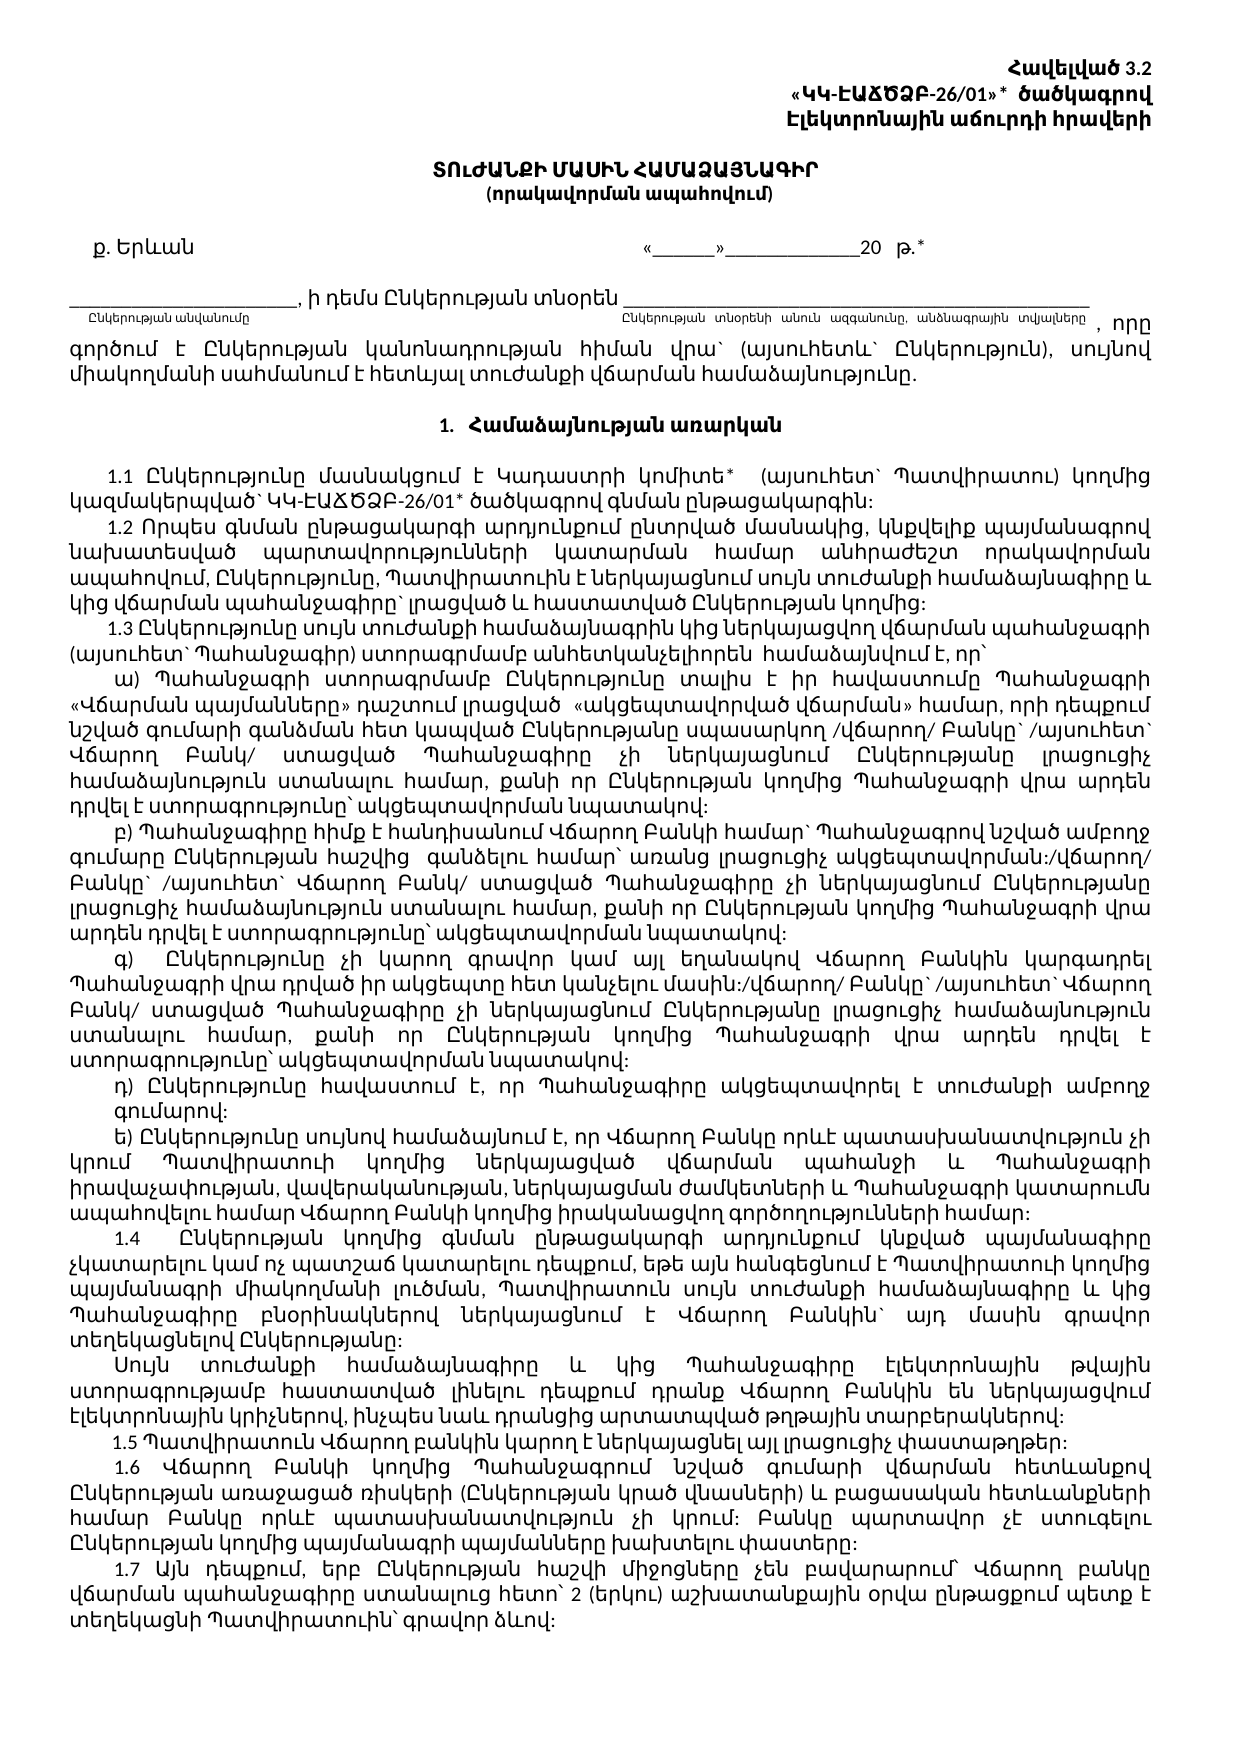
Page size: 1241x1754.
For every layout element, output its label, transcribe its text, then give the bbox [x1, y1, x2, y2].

text ա) Պահանջագրի ստորագրմամբ Ընկերությունը տալիս է իր հավաստումը Պահանջագրի «Վճարման պայմանները» դաշտում լրացված «ակցեպտավորված վճարման» համար, որի դեպքում նշված գումարի գանձման հետ կապված Ընկերությանը սպասարկող /վճարող/ Բանկը` /այսուհետ` Վճարող Բանկ/ ստացված Պահանջագիրը չի ներկայացնում Ընկերությանը լրացուցիչ համաձայնություն ստանալու համար, քանի որ Ընկերության կողմից Պահանջագրի վրա արդեն դրվել է ստորագրությունը՝ ակցեպտավորման նպատակով: [69, 666, 1152, 819]
text Ընկերության անվանումը Ընկերության տնօրենի անուն ազգանունը, անձնագրային տվյալները , որը գործում է Ընկերության կանոնադրության հիման վրա` (այսուհետև` Ընկերություն), սույնով միակողմանի սահմանում է հետևյալ տուժանքի վճարման համաձայնությունը. [69, 311, 1152, 387]
text Էլեկտրոնային աճուրդի հրավերի [69, 106, 1152, 132]
text 1. Համաձայնության առարկան [69, 412, 1152, 438]
text 1.2 Որպես գնման ընթացակարգի արդյունքում ընտրված մասնակից, կնքվելիք պայմանագրով նախատեսված պարտավորությունների կատարման համար անհրաժեշտ որակավորման ապահովում, Ընկերությունը, Պատվիրատուին է ներկայացնում սույն տուժանքի համաձայնագիրը և կից վճարման պահանջագիրը` լրացված և հաստատված Ընկերության կողմից: [69, 514, 1152, 616]
text Սույն տուժանքի համաձայնագիրը և կից Պահանջագիրը էլեկտրոնային թվային ստորագրությամբ հաստատված լինելու դեպքում դրանք Վճարող Բանկին են ներկայացվում էլեկտրոնային կրիչներով, ինչպես նաև դրանցից արտատպված թղթային տարբերակներով: [69, 1353, 1152, 1429]
text ե) Ընկերությունը սույնով համաձայնում է, որ Վճարող Բանկը որևէ պատասխանատվություն չի կրում Պատվիրատուի կողմից ներկայացված վճարման պահանջի և Պահանջագրի իրավաչափության, վավերականության, ներկայացման ժամկետների և Պահանջագրի կատարումն ապահովելու համար Վճարող Բանկի կողմից իրականացվող գործողությունների համար: [69, 1124, 1152, 1226]
text 1.6 Վճարող Բանկի կողմից Պահանջագրում նշված գումարի վճարման հետևանքով Ընկերության առաջացած ռիսկերի (Ընկերության կրած վնասների) և բացասական հետևանքների համար Բանկը որևէ պատասխանատվություն չի կրում: Բանկը պարտավոր չէ ստուգելու Ընկերության կողմից պայմանագրի պայմանները խախտելու փաստերը: [69, 1454, 1152, 1556]
text 1.5 Պատվիրատուն Վճարող բանկին կարող է ներկայացնել այլ լրացուցիչ փաստաթղթեր: [69, 1429, 1152, 1454]
text 1.7 Այն դեպքում, երբ Ընկերության հաշվի միջոցները չեն բավարարում՝ Վճարող բանկը վճարման պահանջագիրը ստանալուց հետո՝ 2 (երկու) աշխատանքային օրվա ընթացքում պետք է տեղեկացնի Պատվիրատուին՝ գրավոր ձևով: [69, 1556, 1152, 1632]
text (որակավորման ապահովում) [69, 183, 1152, 206]
text բ) Պահանջագիրը հիմք է հանդիսանում Վճարող Բանկի համար` Պահանջագրով նշված ամբողջ գումարը Ընկերության հաշվից գանձելու համար՝ առանց լրացուցիչ ակցեպտավորման:/վճարող/ Բանկը` /այսուհետ` Վճարող Բանկ/ ստացված Պահանջագիրը չի ներկայացնում Ընկերությանը լրացուցիչ համաձայնություն ստանալու համար, քանի որ Ընկերության կողմից Պահանջագրի վրա արդեն դրվել է ստորագրությունը՝ ակցեպտավորման նպատակով: [69, 819, 1152, 946]
text ______________________, ի դեմս Ընկերության տնօրեն _____________________________________________ [69, 285, 1152, 311]
text գ) Ընկերությունը չի կարող գրավոր կամ այլ եղանակով Վճարող Բանկին կարգադրել Պահանջագրի վրա դրված իր ակցեպտը հետ կանչելու մասին:/վճարող/ Բանկը` /այսուհետ` Վճարող Բանկ/ ստացված Պահանջագիրը չի ներկայացնում Ընկերությանը լրացուցիչ համաձայնություն ստանալու համար, քանի որ Ընկերության կողմից Պահանջագրի վրա արդեն դրվել է ստորագրությունը՝ ակցեպտավորման նպատակով: [69, 946, 1152, 1073]
text դ) Ընկերությունը հավաստում է, որ Պահանջագիրը ակցեպտավորել է տուժանքի ամբողջ գումարով: [113, 1073, 1152, 1124]
text ՏՈւԺԱՆՔԻ ՄԱՍԻՆ ՀԱՄԱՁԱՅՆԱԳԻՐ [69, 157, 1152, 183]
text 1.1 Ընկերությունը մասնակցում է Կադաստրի կոմիտե* (այսուհետ` Պատվիրատու) կողմից կազմակերպված` ԿԿ-ԷԱՃԾՁԲ-26/01* ծածկագրով գնման ընթացակարգին: [69, 463, 1152, 514]
text «ԿԿ-ԷԱՃԾՁԲ-26/01»* ծածկագրով [69, 81, 1152, 106]
text 1.4 Ընկերության կողմից գնման ընթացակարգի արդյունքում կնքված պայմանագիրը չկատարելու կամ ոչ պատշաճ կատարելու դեպքում, եթե այն հանգեցնում է Պատվիրատուի կողմից պայմանագրի միակողմանի լուծման, Պատվիրատուն սույն տուժանքի համաձայնագիրը և կից Պահանջագիրը բնօրինակներով ներկայացնում է Վճարող Բանկին` այդ մասին գրավոր տեղեկացնելով Ընկերությանը: [69, 1226, 1152, 1353]
text 1.3 Ընկերությունը սույն տուժանքի համաձայնագրին կից ներկայացվող վճարման պահանջագրի (այսուհետ` Պահանջագիր) ստորագրմամբ անհետկանչելիորեն համաձայնվում է, որ՝ [69, 616, 1152, 666]
text ք. Երևան «______»_____________20 թ.* [69, 234, 1152, 260]
text Հավելված 3.2 [69, 56, 1152, 81]
